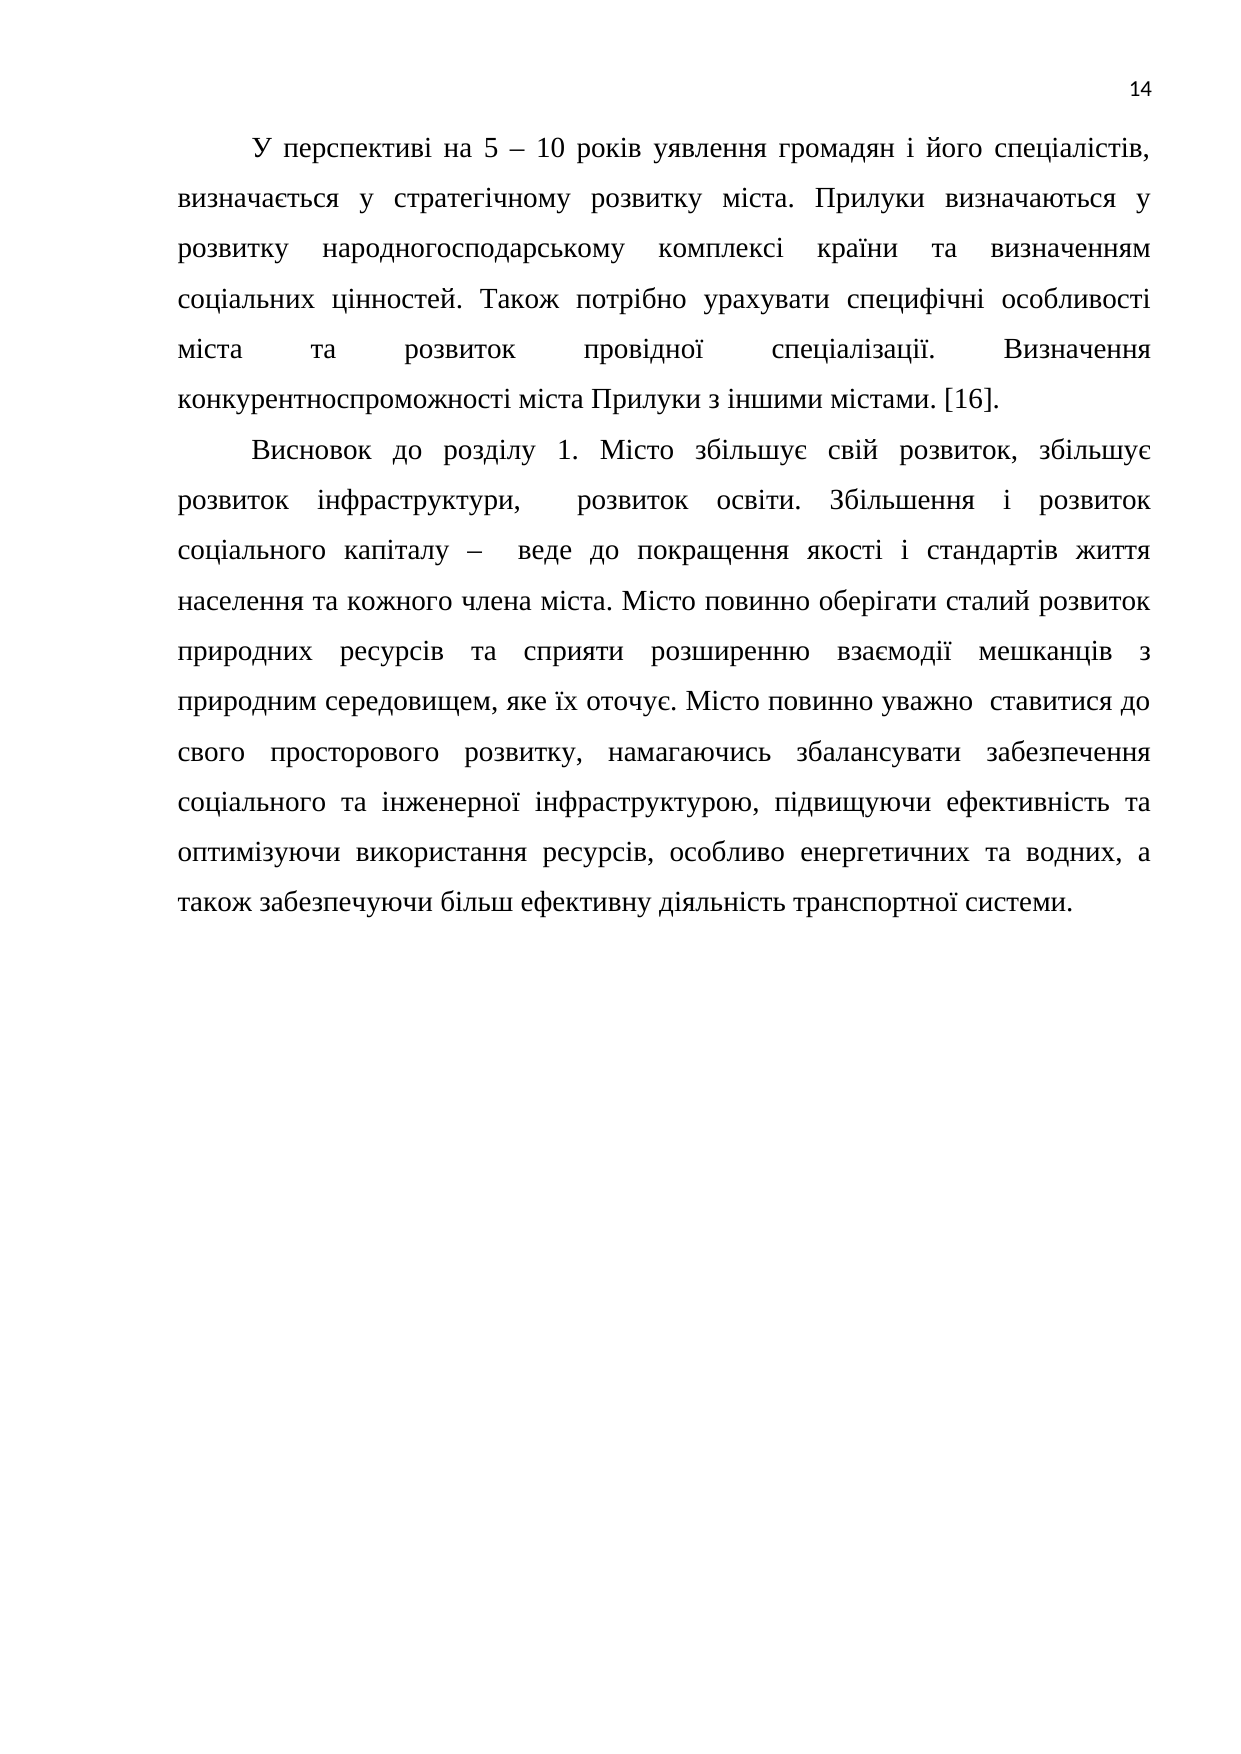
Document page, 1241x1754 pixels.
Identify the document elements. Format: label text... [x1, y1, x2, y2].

text Висновок до розділу 1. Місто збільшує свій розвиток, збільшує розвиток інфраструктури, розвиток освіти. Збільшення і розвиток соціального капіталу – веде до покращення якості і стандартів життя населення та кожного члена міста. Місто повинно оберігати сталий розвиток природних ресурсів та сприяти розширенню взаємодії мешканців з природним середовищем, яке їх оточує. Місто повинно уважно ставитися до свого просторового розвитку, намагаючись збалансувати забезпечення соціального та інженерної інфраструктурою, підвищуючи ефективність та оптимізуючи використання ресурсів, особливо енергетичних та водних, а також забезпечуючи більш ефективну діяльність транспортної системи. [177, 432, 1152, 918]
text У перспективі на 5 – 10 років уявлення громадян і його спеціалістів, визначається у стратегічному розвитку міста. Прилуки визначаються у розвитку народногосподарському комплексі країни та визначенням соціальних цінностей. Також потрібно урахувати специфічні особливості міста та розвиток провідної спеціалізації. Визначення конкурентноспроможності міста Прилуки з іншими містами. [16]. [177, 130, 1152, 415]
